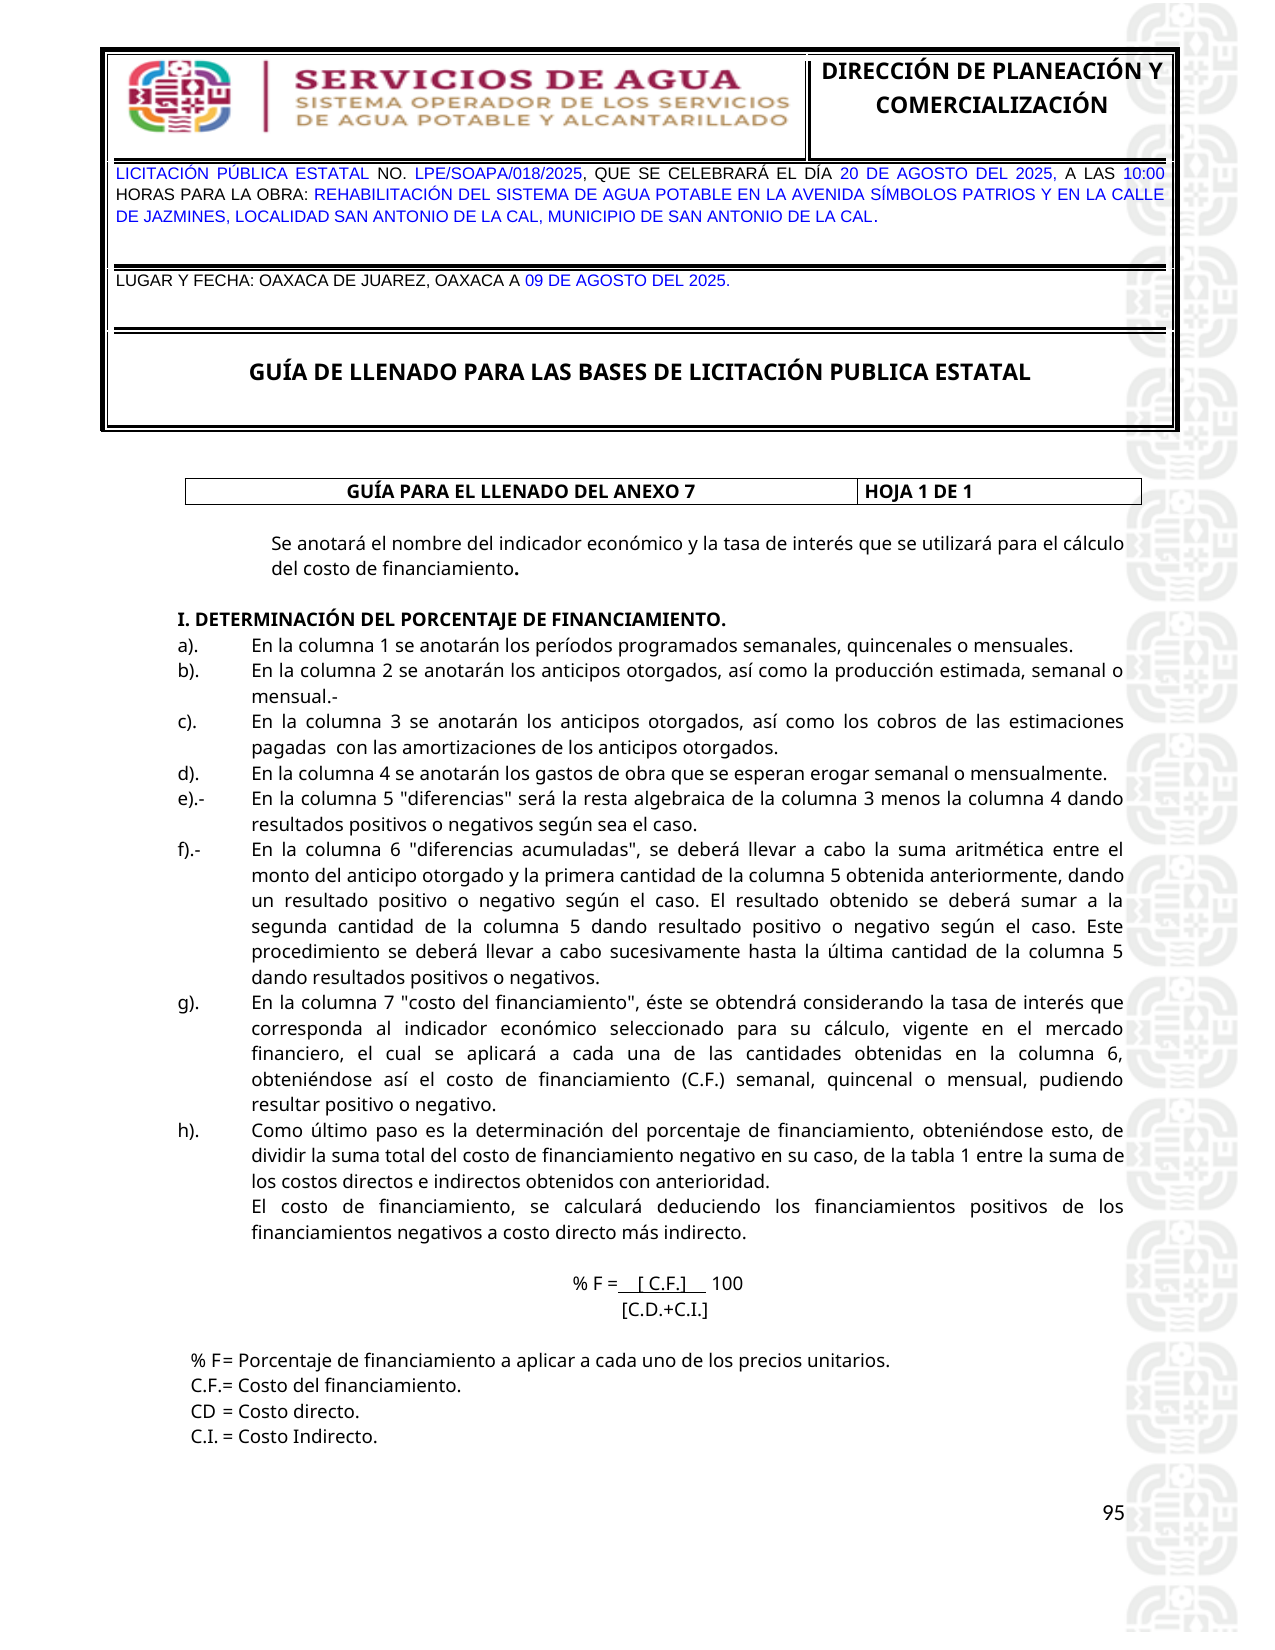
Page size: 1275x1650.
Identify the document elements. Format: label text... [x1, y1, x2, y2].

text h). Como último paso es la determinación del porcentaje de financiamiento, obteniéndose esto, de dividir la suma total del costo de financiamiento negativo en su caso, de la tabla 1 entre la suma de los costos directos e indirectos obtenidos con anterioridad. [177, 1117, 1125, 1194]
text El costo de financiamiento, se calculará deduciendo los financiamientos positivos de los financiamientos negativos a costo directo más indirecto. [177, 1194, 1125, 1245]
text C.F.= Costo del financiamiento. [190, 1372, 1125, 1398]
text g). En la columna 7 "costo del financiamiento", éste se obtendrá considerando la tasa de interés que corresponda al indicador económico seleccionado para su cálculo, vigente en el mercado financiero, el cual se aplicará a cada una de las cantidades obtenidas en la columna 6, obteniéndose así el costo de financiamiento (C.F.) semanal, quincenal o mensual, pudiendo resultar positivo o negativo. [177, 989, 1125, 1117]
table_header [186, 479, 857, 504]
picture [1111, 3, 1241, 1632]
text d). En la columna 4 se anotarán los gastos de obra que se esperan erogar semanal o mensualmente. [177, 760, 1125, 785]
text % F = Porcentaje de financiamiento a aplicar a cada uno de los precios unitarios. [190, 1347, 1125, 1372]
picture [1111, 65, 1118, 76]
text e).- En la columna 5 "diferencias" será la resta algebraica de la columna 3 menos la columna 4 dando resultados positivos o negativos según sea el caso. [177, 785, 1125, 836]
text % F = [ C.F.] 100 [190, 1270, 1125, 1296]
text CD = Costo directo. [190, 1398, 1125, 1423]
text C.I. = Costo Indirecto. [190, 1423, 1125, 1449]
text f).- En la columna 6 "diferencias acumuladas", se deberá llevar a cabo la suma aritmética entre el monto del anticipo otorgado y la primera cantidad de la columna 5 obtenida anteriormente, dando un resultado positivo o negativo según el caso. El resultado obtenido se deberá sumar a la segunda cantidad de la columna 5 dando resultado positivo o negativo según el caso. Este procedimiento se deberá llevar a cabo sucesivamente hasta la última cantidad de la columna 5 dando resultados positivos o negativos. [177, 836, 1125, 989]
text a). En la columna 1 se anotarán los períodos programados semanales, quincenales o mensuales. [177, 632, 1125, 658]
text b). En la columna 2 se anotarán los anticipos otorgados, así como la producción estimada, semanal o mensual.- [177, 658, 1125, 709]
text [C.D.+C.I.] [190, 1296, 1125, 1321]
picture [124, 55, 798, 145]
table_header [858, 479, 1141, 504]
text I. DETERMINACIÓN DEL PORCENTAJE DE FINANCIAMIENTO. [177, 607, 1125, 632]
picture [1111, 52, 1175, 430]
text Se anotará el nombre del indicador económico y la tasa de interés que se utilizará para el cálculo del costo de financiamiento. [196, 530, 1125, 581]
text c). En la columna 3 se anotarán los anticipos otorgados, así como los cobros de las estimaciones pagadas con las amortizaciones de los anticipos otorgados. [177, 709, 1125, 760]
